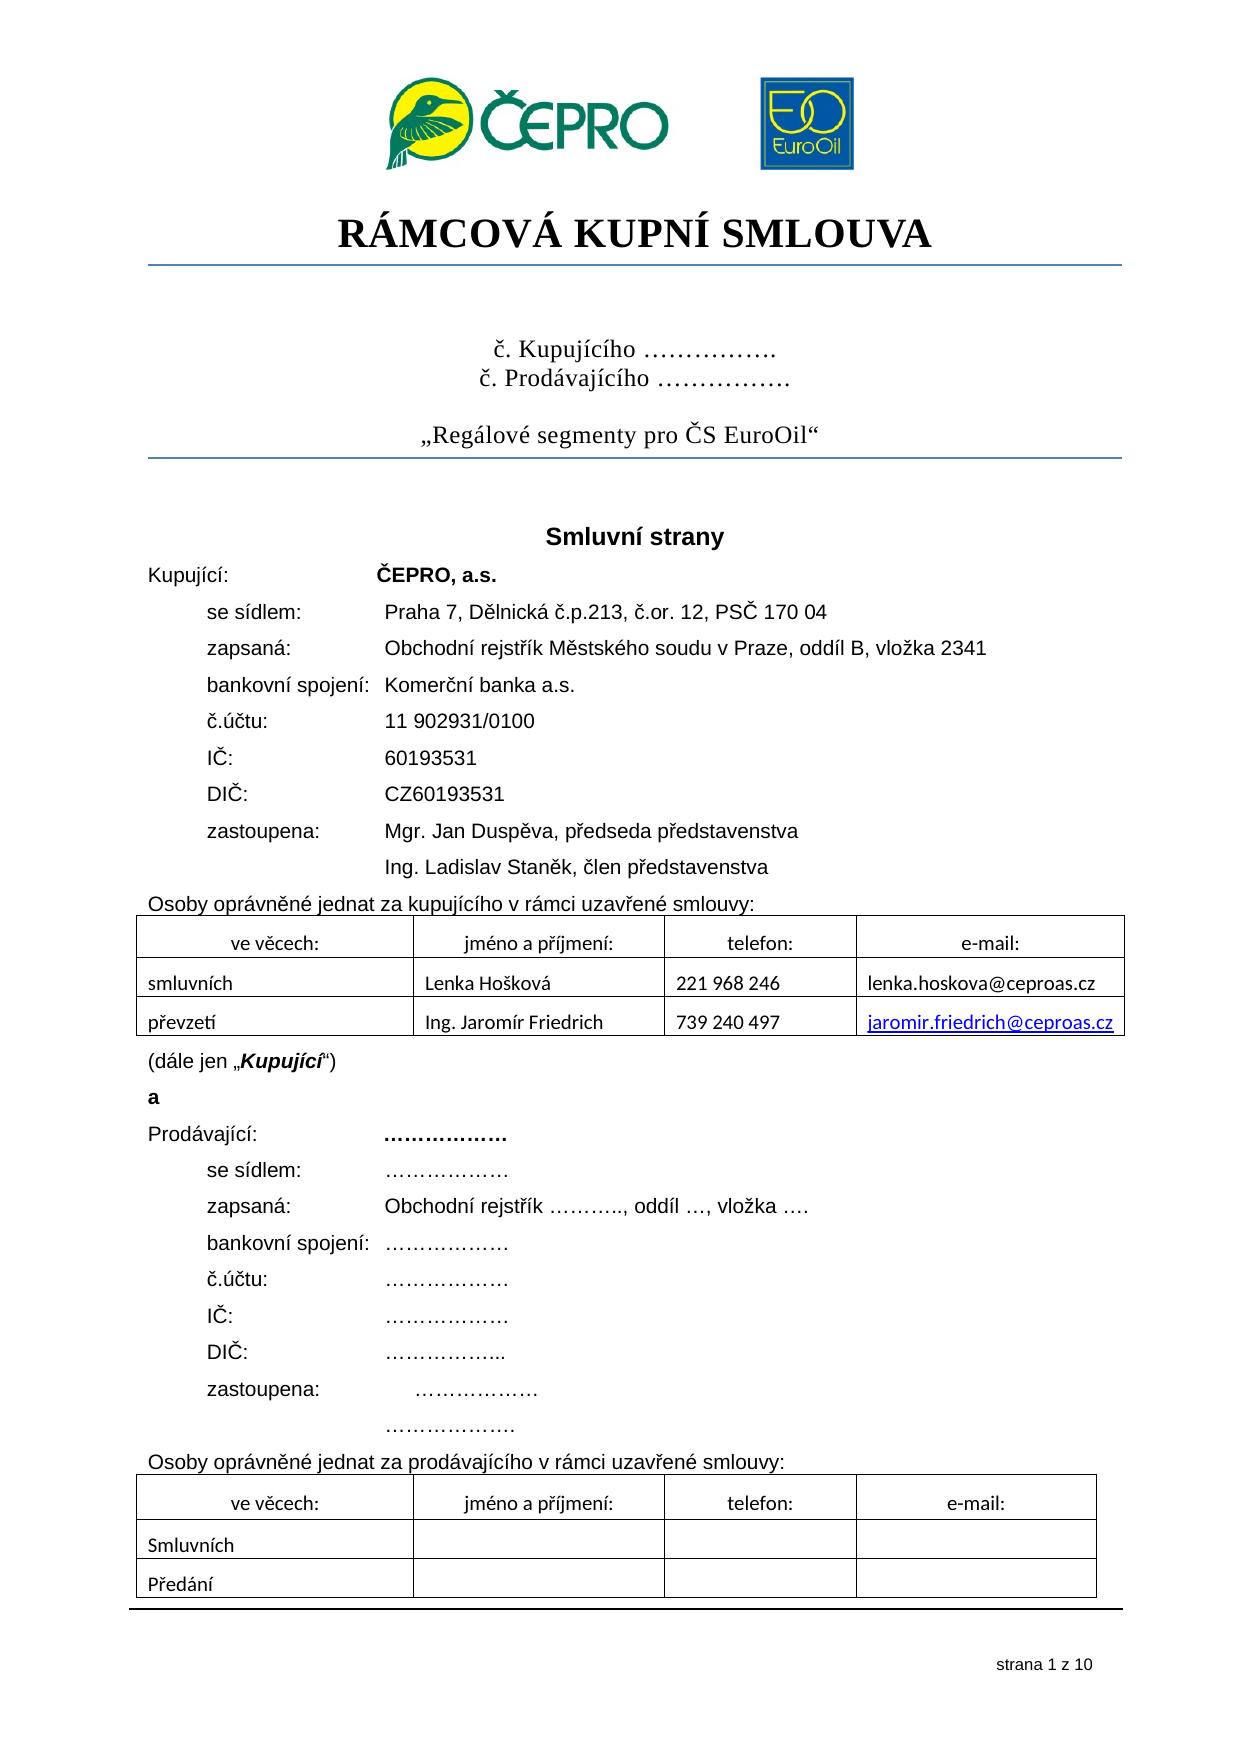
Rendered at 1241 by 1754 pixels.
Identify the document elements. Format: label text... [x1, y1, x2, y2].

table_header ve věcech: [137, 1475, 413, 1519]
table_cell smluvních [137, 958, 413, 996]
title „Regálové segmenty pro ČS EuroOil“ [148, 420, 1122, 457]
table_header e-mail: [857, 1475, 1096, 1519]
title č. Prodávajícího ……………. [148, 363, 1122, 392]
text DIČ: CZ60193531 [177, 782, 1122, 806]
text zastoupena: ……………… [177, 1377, 1122, 1401]
text bankovní spojení: ……………… [177, 1231, 1122, 1255]
text zapsaná: Obchodní rejstřík ……….., oddíl …, vložka …. [177, 1194, 1122, 1218]
text DIČ: ……………... [177, 1340, 1122, 1364]
text IČ: ……………… [177, 1304, 1122, 1328]
table_header jméno a příjmení: [414, 916, 664, 957]
table_header ve věcech: [137, 916, 413, 957]
text zastoupena: Mgr. Jan Duspěva, předseda představenstva [177, 818, 1122, 842]
title RÁMCOVÁ KUPNÍ SMLOUVA [148, 208, 1122, 264]
picture [385, 77, 854, 170]
text zapsaná: Obchodní rejstřík Městského soudu v Praze, oddíl B, vložka 2341 [177, 636, 1122, 660]
table_cell 221 968 246 [665, 958, 856, 996]
text č.účtu: ……………… [177, 1267, 1122, 1291]
text Osoby oprávněné jednat za kupujícího v rámci uzavřené smlouvy: [148, 891, 1122, 915]
text se sídlem: ……………… [177, 1158, 1122, 1182]
table_header e-mail: [857, 916, 1124, 957]
text č.účtu: 11 902931/0100 [177, 709, 1122, 733]
table_cell Ing. Jaromír Friedrich [414, 997, 664, 1035]
table_header telefon: [665, 1475, 856, 1519]
table_cell [414, 1520, 664, 1558]
table_cell [857, 1559, 1096, 1597]
table_cell [414, 1559, 664, 1597]
table_cell Lenka Hošková [414, 958, 664, 996]
table_cell Smluvních [137, 1520, 413, 1558]
text a [148, 1085, 1122, 1109]
table_cell [857, 1520, 1096, 1558]
table_cell jaromir.friedrich@ceproas.cz [857, 997, 1124, 1035]
text IČ: 60193531 [177, 746, 1122, 769]
text bankovní spojení: Komerční banka a.s. [177, 673, 1122, 697]
table_cell 739 240 497 [665, 997, 856, 1035]
text ………………. [148, 1413, 1122, 1437]
table_header jméno a příjmení: [414, 1475, 664, 1519]
text (dále jen „Kupující“) [148, 1048, 1122, 1072]
table_cell [665, 1559, 856, 1597]
text Osoby oprávněné jednat za prodávajícího v rámci uzavřené smlouvy: [148, 1449, 1122, 1473]
text Smluvní strany [148, 522, 1122, 551]
table_cell převzetí [137, 997, 413, 1035]
text se sídlem: Praha 7, Dělnická č.p.213, č.or. 12, PSČ 170 04 [177, 600, 1122, 624]
title č. Kupujícího ……………. [148, 334, 1122, 363]
table_cell [665, 1520, 856, 1558]
table_cell Předání [137, 1559, 413, 1597]
table_header telefon: [665, 916, 856, 957]
text Prodávající: ……………… [148, 1121, 1122, 1145]
table_cell lenka.hoskova@ceproas.cz [857, 958, 1124, 996]
text Ing. Ladislav Staněk, člen představenstva [148, 855, 1122, 879]
text Kupující: ČEPRO, a.s. [148, 563, 1122, 587]
